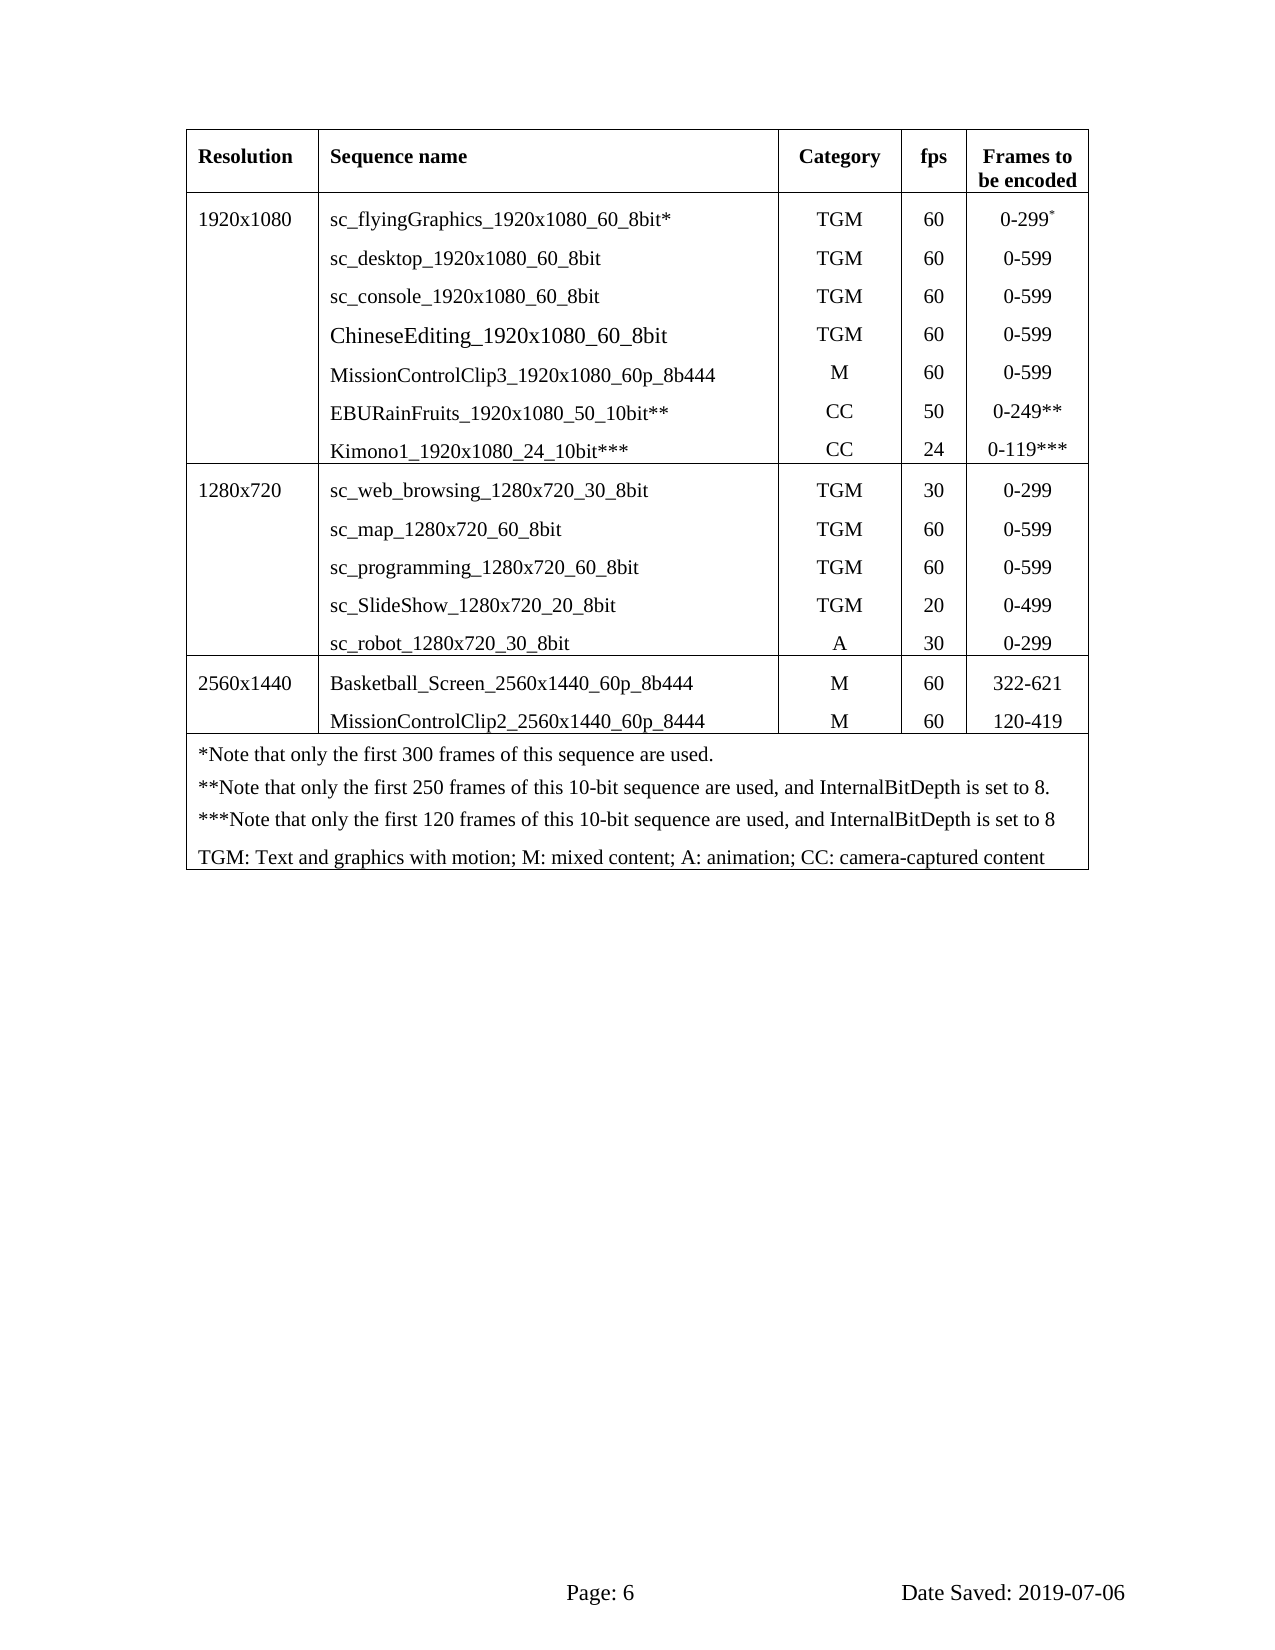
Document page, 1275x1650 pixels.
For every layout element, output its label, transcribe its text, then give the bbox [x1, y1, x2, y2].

table_header Category [779, 130, 901, 192]
table_header Resolution [187, 130, 318, 192]
table_cell 0-299 0-599 0-599 0-499 0-299 [967, 464, 1088, 655]
table_cell Basketball_Screen_2560x1440_60p_8b444 MissionControlClip2_2560x1440_60p_8444 [319, 656, 778, 733]
table_header fps [902, 130, 966, 192]
table_cell TGM TGM TGM TGM A [779, 464, 901, 655]
table_cell 60 60 60 60 60 50 24 [902, 193, 966, 463]
table_cell 30 60 60 20 30 [902, 464, 966, 655]
table_header Sequence name [319, 130, 778, 192]
table_cell 1920x1080 [187, 193, 318, 463]
table_cell 0-299* 0-599 0-599 0-599 0-599 0-249** 0-119*** [967, 193, 1088, 463]
table_cell 322-621 120-419 [967, 656, 1088, 733]
table_cell sc_flyingGraphics_1920x1080_60_8bit* sc_desktop_1920x1080_60_8bit sc_console_1920x1080_60_8bit ChineseEditing_1920x1080_60_8bit MissionControlClip3_1920x1080_60p_8b444 EBURainFruits_1920x1080_50_10bit** Kimono1_1920x1080_24_10bit*** [319, 193, 778, 463]
table_cell 1280x720 [187, 464, 318, 655]
table_cell M M [779, 656, 901, 733]
table_cell TGM TGM TGM TGM M CC CC [779, 193, 901, 463]
table_cell sc_web_browsing_1280x720_30_8bit sc_map_1280x720_60_8bit sc_programming_1280x720_60_8bit sc_SlideShow_1280x720_20_8bit sc_robot_1280x720_30_8bit [319, 464, 778, 655]
table_header Frames to be encoded [967, 130, 1088, 192]
table_cell 2560x1440 [187, 656, 318, 733]
table_cell *Note that only the first 300 frames of this sequence are used. **Note that only the first 250 frames of this 10-bit sequence are used, and InternalBitDepth is set to 8. ***Note that only the first 120 frames of this 10-bit sequence are used, and InternalBitDepth is set to 8 TGM: Text and graphics with motion; M: mixed content; A: animation; CC: camera-captured content [187, 734, 1088, 869]
table_cell 60 60 [902, 656, 966, 733]
